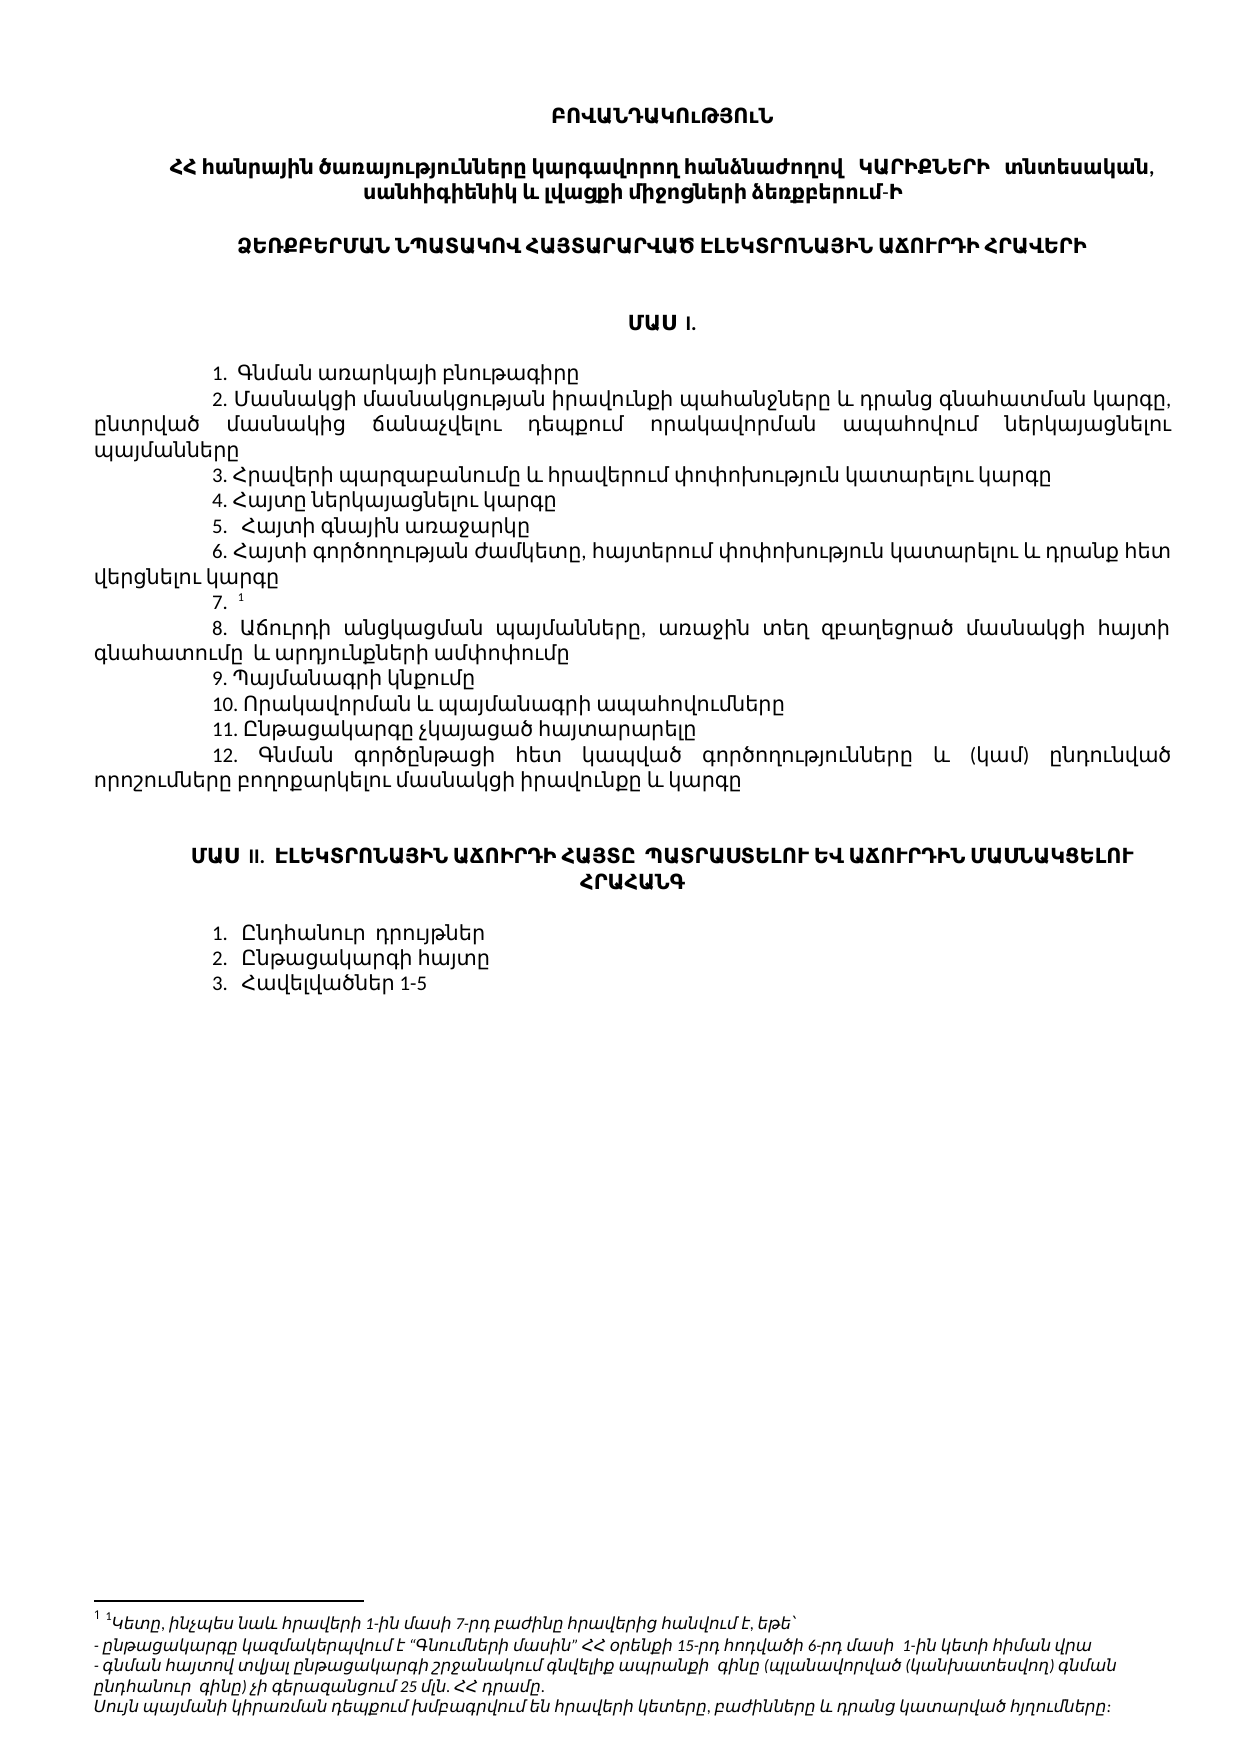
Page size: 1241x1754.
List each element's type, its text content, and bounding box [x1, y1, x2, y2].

text 11. Ընթացակարգը չկայացած հայտարարելը [94, 716, 1171, 742]
text 1. Գնման առարկայի բնութագիրը [94, 361, 1171, 386]
text ՁԵՌՔԲԵՐՄԱՆ ՆՊԱՏԱԿՈՎ ՀԱՅՏԱՐԱՐՎԱԾ ԷԼԵԿՏՐՈՆԱՅԻՆ ԱՃՈՒՐԴԻ ՀՐԱՎԵՐԻ [94, 233, 1171, 259]
text 12. Գնման գործընթացի հետ կապված գործողությունները և (կամ) ընդունված որոշումները բողոքարկելու մասնակցի իրավունքը և կարգը [94, 742, 1171, 793]
text 4. Հայտը ներկայացնելու կարգը [94, 488, 1171, 513]
text 8. Աճուրդի անցկացման պայմանները, առաջին տեղ զբաղեցրած մասնակցի հայտի գնահատումը և արդյունքների ամփոփումը [94, 615, 1171, 666]
text ՄԱՍ I. [94, 310, 1171, 335]
text 5. Հայտի գնային առաջարկը [94, 513, 1171, 538]
text ՀՀ հանրային ծառայությունները կարգավորող հանձնաժողով ԿԱՐԻՔՆԵՐԻ տնտեսական, սանհիգիենիկ և լվացքի միջոցների ձեռքբերում-Ի [94, 154, 1171, 205]
text 3. Հրավերի պարզաբանումը և հրավերում փոփոխություն կատարելու կարգը [94, 462, 1171, 488]
text ԲՈՎԱՆԴԱԿՈւԹՅՈւՆ [94, 103, 1171, 128]
text ՄԱՍ II. ԷԼԵԿՏՐՈՆԱՅԻՆ ԱՃՈԻՐԴԻ ՀԱՅՏԸ ՊԱՏՐԱՍՏԵԼՈՒ ԵՎ ԱՃՈՒՐԴԻՆ ՄԱՍՆԱԿՑԵԼՈՒ ՀՐԱՀԱՆԳ [94, 843, 1171, 894]
text 7. 1 [94, 589, 1171, 615]
text 2. Մասնակցի մասնակցության իրավունքի պահանջները և դրանց գնահատման կարգը, ընտրված մասնակից ճանաչվելու դեպքում որակավորման ապահովում ներկայացնելու պայմանները [94, 386, 1171, 462]
text 1. Ընդհանուր դրույթներ [94, 920, 1171, 945]
text 10. Որակավորման և պայմանագրի ապահովումները [94, 691, 1171, 716]
text 9. Պայմանագրի կնքումը [94, 666, 1171, 691]
text 6. Հայտի գործողության ժամկետը, հայտերում փոփոխություն կատարելու և դրանք հետ վերցնելու կարգը [94, 538, 1171, 589]
text 2. Ընթացակարգի հայտը [94, 945, 1171, 971]
text 3. Հավելվածներ 1-5 [94, 971, 1171, 996]
